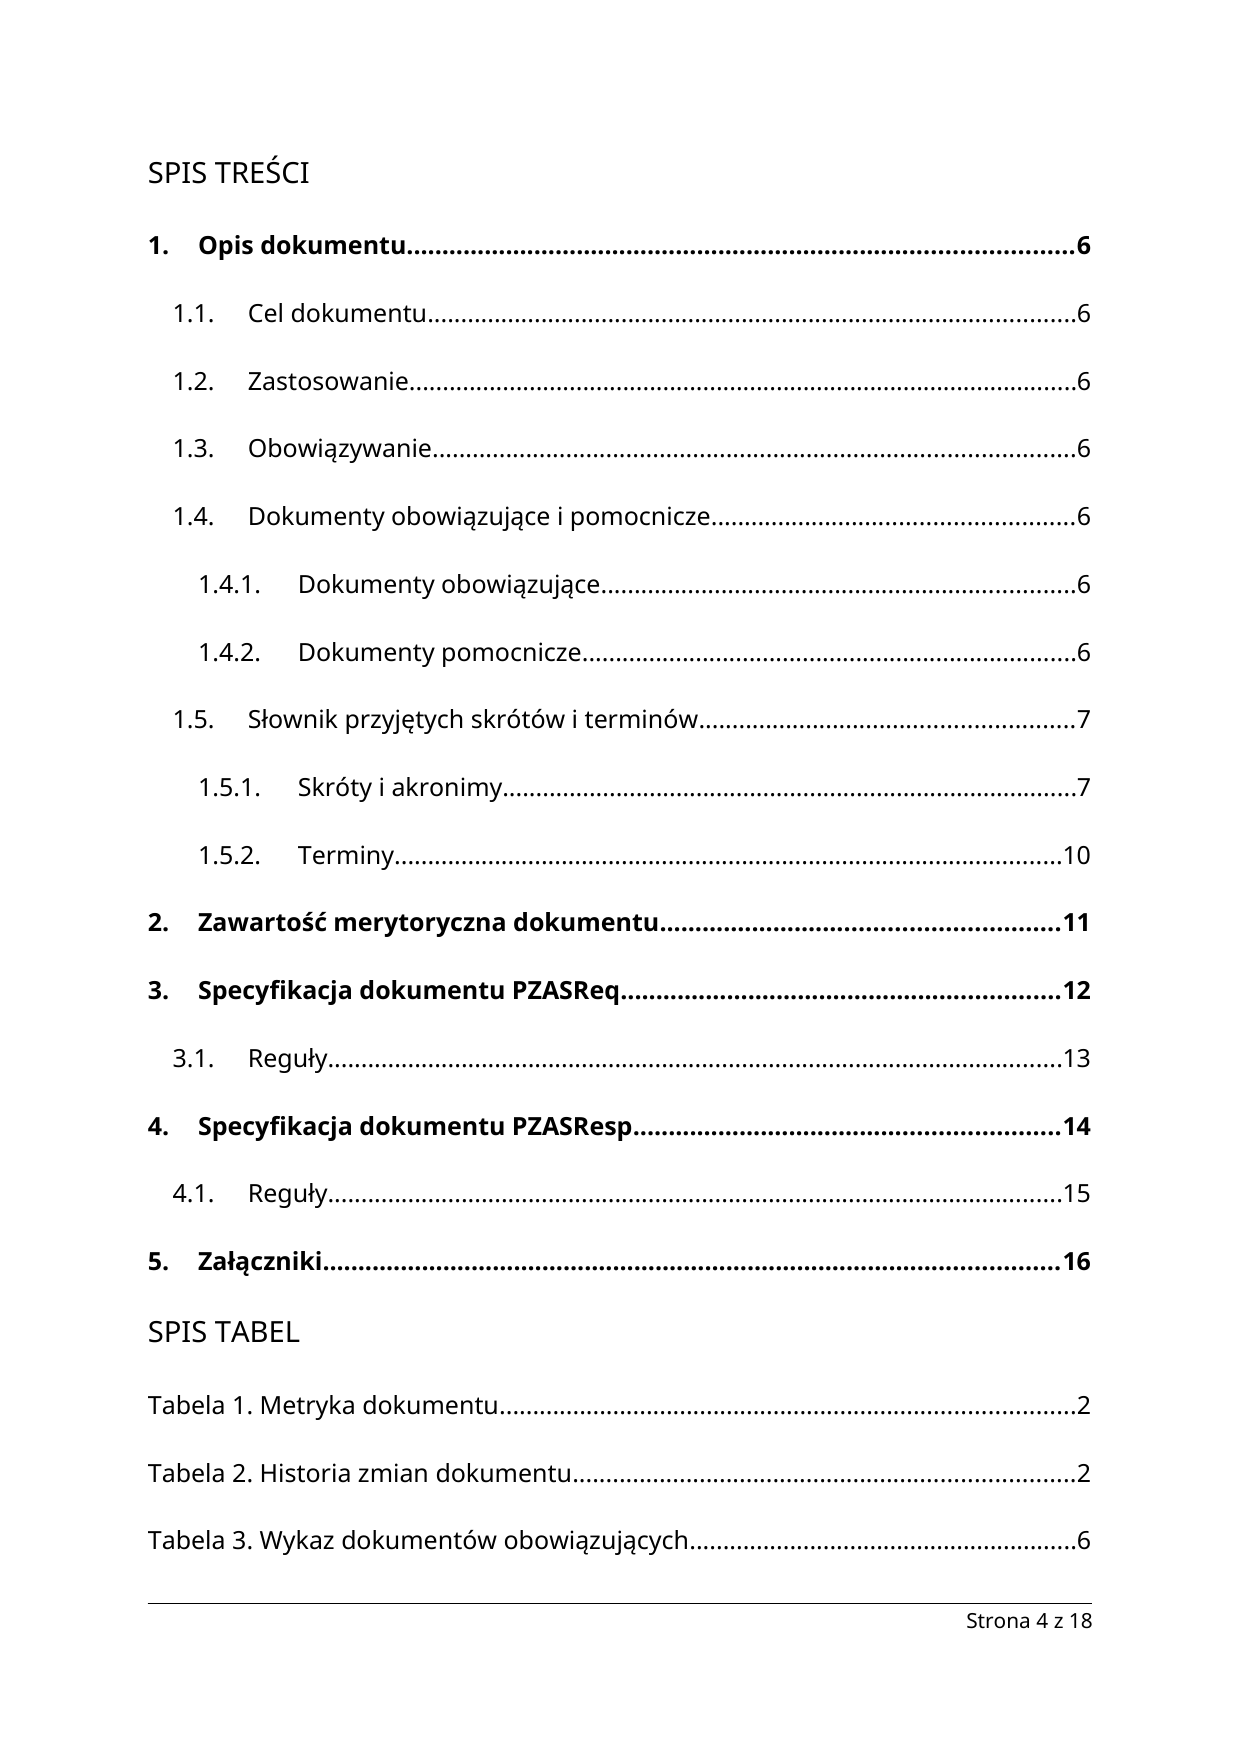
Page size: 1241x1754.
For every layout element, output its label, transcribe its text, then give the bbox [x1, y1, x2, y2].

text Tabela 1. Metryka dokumentu 2 [148, 1387, 1092, 1422]
text 4. Specyfikacja dokumentu PZASResp 14 [148, 1108, 1092, 1142]
text 1.2. Zastosowanie 6 [172, 363, 1092, 397]
text 1.3. Obowiązywanie 6 [172, 431, 1092, 465]
text 1.1. Cel dokumentu 6 [172, 296, 1092, 330]
text SPIS TABEL [148, 1311, 1092, 1351]
text 1.5.2. Terminy 10 [198, 837, 1092, 871]
text 1.5.1. Skróty i akronimy 7 [198, 770, 1092, 804]
text Tabela 3. Wykaz dokumentów obowiązujących 6 [148, 1523, 1092, 1557]
text 1.4.2. Dokumenty pomocnicze 6 [198, 634, 1092, 668]
text 1.4.1. Dokumenty obowiązujące 6 [198, 567, 1092, 601]
text Tabela 2. Historia zmian dokumentu 2 [148, 1455, 1092, 1489]
text 3.1. Reguły 13 [172, 1041, 1092, 1074]
text 1. Opis dokumentu 6 [148, 228, 1092, 262]
text 2. Zawartość merytoryczna dokumentu 11 [148, 905, 1092, 939]
text 1.5. Słownik przyjętych skrótów i terminów 7 [172, 702, 1092, 736]
text 1.4. Dokumenty obowiązujące i pomocnicze 6 [172, 499, 1092, 533]
text 5. Załączniki 16 [148, 1244, 1092, 1278]
text 3. Specyfikacja dokumentu PZASReq 12 [148, 973, 1092, 1007]
text 4.1. Reguły 15 [172, 1176, 1092, 1210]
text SPIS TREŚCI [148, 152, 1092, 192]
